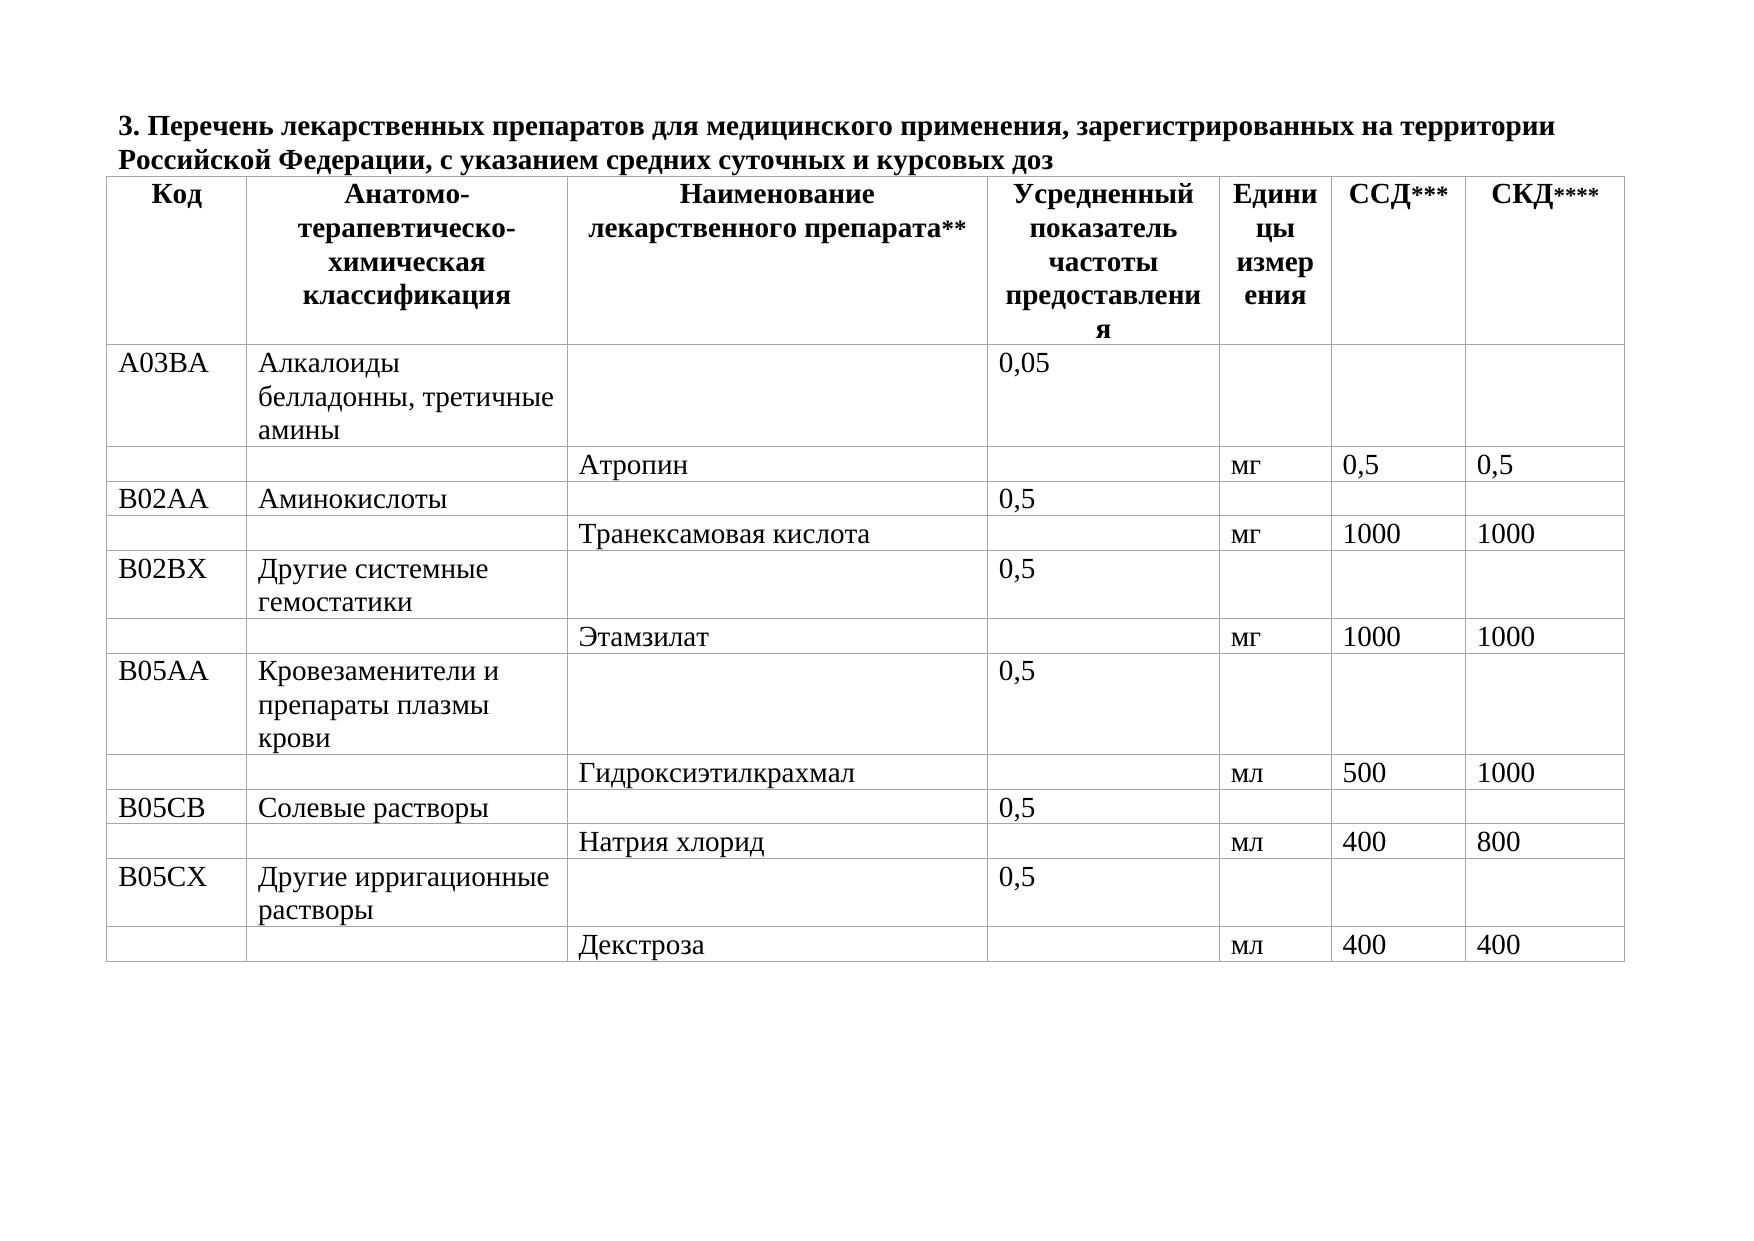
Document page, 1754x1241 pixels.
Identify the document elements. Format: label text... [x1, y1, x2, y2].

table_cell мг [1220, 619, 1331, 652]
table_cell [107, 516, 246, 550]
table_cell [1220, 482, 1331, 515]
table_cell [1466, 859, 1624, 926]
table_cell B05CX [107, 859, 246, 926]
table_cell 0,5 [988, 790, 1219, 823]
table_header Наименование лекарственного препарата** [568, 177, 987, 344]
table_cell Этамзилат [568, 619, 987, 652]
table_cell [1332, 482, 1465, 515]
table_cell Другие ирригационные растворы [247, 859, 567, 926]
table_cell 0,5 [1466, 447, 1624, 481]
table_cell [988, 619, 1219, 652]
table_cell B05CB [107, 790, 246, 823]
table_cell [1220, 859, 1331, 926]
table_cell мг [1220, 447, 1331, 481]
table_cell [568, 654, 987, 754]
table_cell [1332, 859, 1465, 926]
table_cell [107, 927, 246, 961]
table_cell [988, 755, 1219, 789]
table_cell [1220, 654, 1331, 754]
table_cell 0,5 [988, 482, 1219, 515]
table_cell [247, 516, 567, 550]
table_cell [1332, 790, 1465, 823]
table_cell [1220, 345, 1331, 446]
table_cell [1220, 551, 1331, 618]
table_cell 0,5 [988, 859, 1219, 926]
table_cell Декстроза [568, 927, 987, 961]
table_cell [247, 447, 567, 481]
table_cell [107, 824, 246, 858]
table_cell A03BA [107, 345, 246, 446]
table_cell Алкалоиды белладонны, третичные амины [247, 345, 567, 446]
table_cell [988, 824, 1219, 858]
table_cell 400 [1332, 927, 1465, 961]
table_header ССД*** [1332, 177, 1465, 344]
table_cell 0,5 [1332, 447, 1465, 481]
text 3. Перечень лекарственных препаратов для медицинского применения, зарегистрированных на территории Российской Федерации, с указанием средних суточных и курсовых доз [118, 108, 1636, 176]
table_cell [568, 551, 987, 618]
table_cell [988, 927, 1219, 961]
table_cell 400 [1466, 927, 1624, 961]
table_cell Натрия хлорид [568, 824, 987, 858]
table_cell [247, 619, 567, 652]
table_cell [988, 447, 1219, 481]
table_cell Гидроксиэтилкрахмал [568, 755, 987, 789]
table_cell [568, 345, 987, 446]
table_cell [1466, 345, 1624, 446]
table_cell 1000 [1466, 619, 1624, 652]
table_cell [1332, 654, 1465, 754]
table_cell [247, 927, 567, 961]
table_cell [1466, 551, 1624, 618]
table_cell [568, 790, 987, 823]
table_cell [107, 619, 246, 652]
table_cell [988, 516, 1219, 550]
table_cell 0,5 [988, 654, 1219, 754]
table_cell 800 [1466, 824, 1624, 858]
table_header Анатомо-терапевтическо-химическая классификация [247, 177, 567, 344]
table_cell [247, 755, 567, 789]
table_cell [1332, 551, 1465, 618]
table_cell Другие системные гемостатики [247, 551, 567, 618]
table_cell [1466, 790, 1624, 823]
table_cell 1000 [1332, 516, 1465, 550]
table_cell 500 [1332, 755, 1465, 789]
table_cell [107, 755, 246, 789]
table_cell 0,5 [988, 551, 1219, 618]
table_cell [568, 859, 987, 926]
table_cell 1000 [1466, 516, 1624, 550]
table_cell Кровезаменители и препараты плазмы крови [247, 654, 567, 754]
table_cell B02BX [107, 551, 246, 618]
table_cell [1466, 482, 1624, 515]
table_cell [1332, 345, 1465, 446]
table_cell 1000 [1466, 755, 1624, 789]
table_header СКД**** [1466, 177, 1624, 344]
table_cell Солевые растворы [247, 790, 567, 823]
table_cell 1000 [1332, 619, 1465, 652]
table_cell [1466, 654, 1624, 754]
table_header Код [107, 177, 246, 344]
table_cell Аминокислоты [247, 482, 567, 515]
table_cell [247, 824, 567, 858]
table_cell [107, 447, 246, 481]
table_cell Атропин [568, 447, 987, 481]
table_cell мл [1220, 927, 1331, 961]
table_cell мл [1220, 824, 1331, 858]
table_cell мг [1220, 516, 1331, 550]
table_cell B02AA [107, 482, 246, 515]
table_header Единицы измерения [1220, 177, 1331, 344]
table_header Усредненный показатель частоты предоставления [988, 177, 1219, 344]
table_cell Транексамовая кислота [568, 516, 987, 550]
table_cell B05AA [107, 654, 246, 754]
table_cell [568, 482, 987, 515]
table_cell 0,05 [988, 345, 1219, 446]
table_cell мл [1220, 755, 1331, 789]
table_cell 400 [1332, 824, 1465, 858]
table_cell [1220, 790, 1331, 823]
